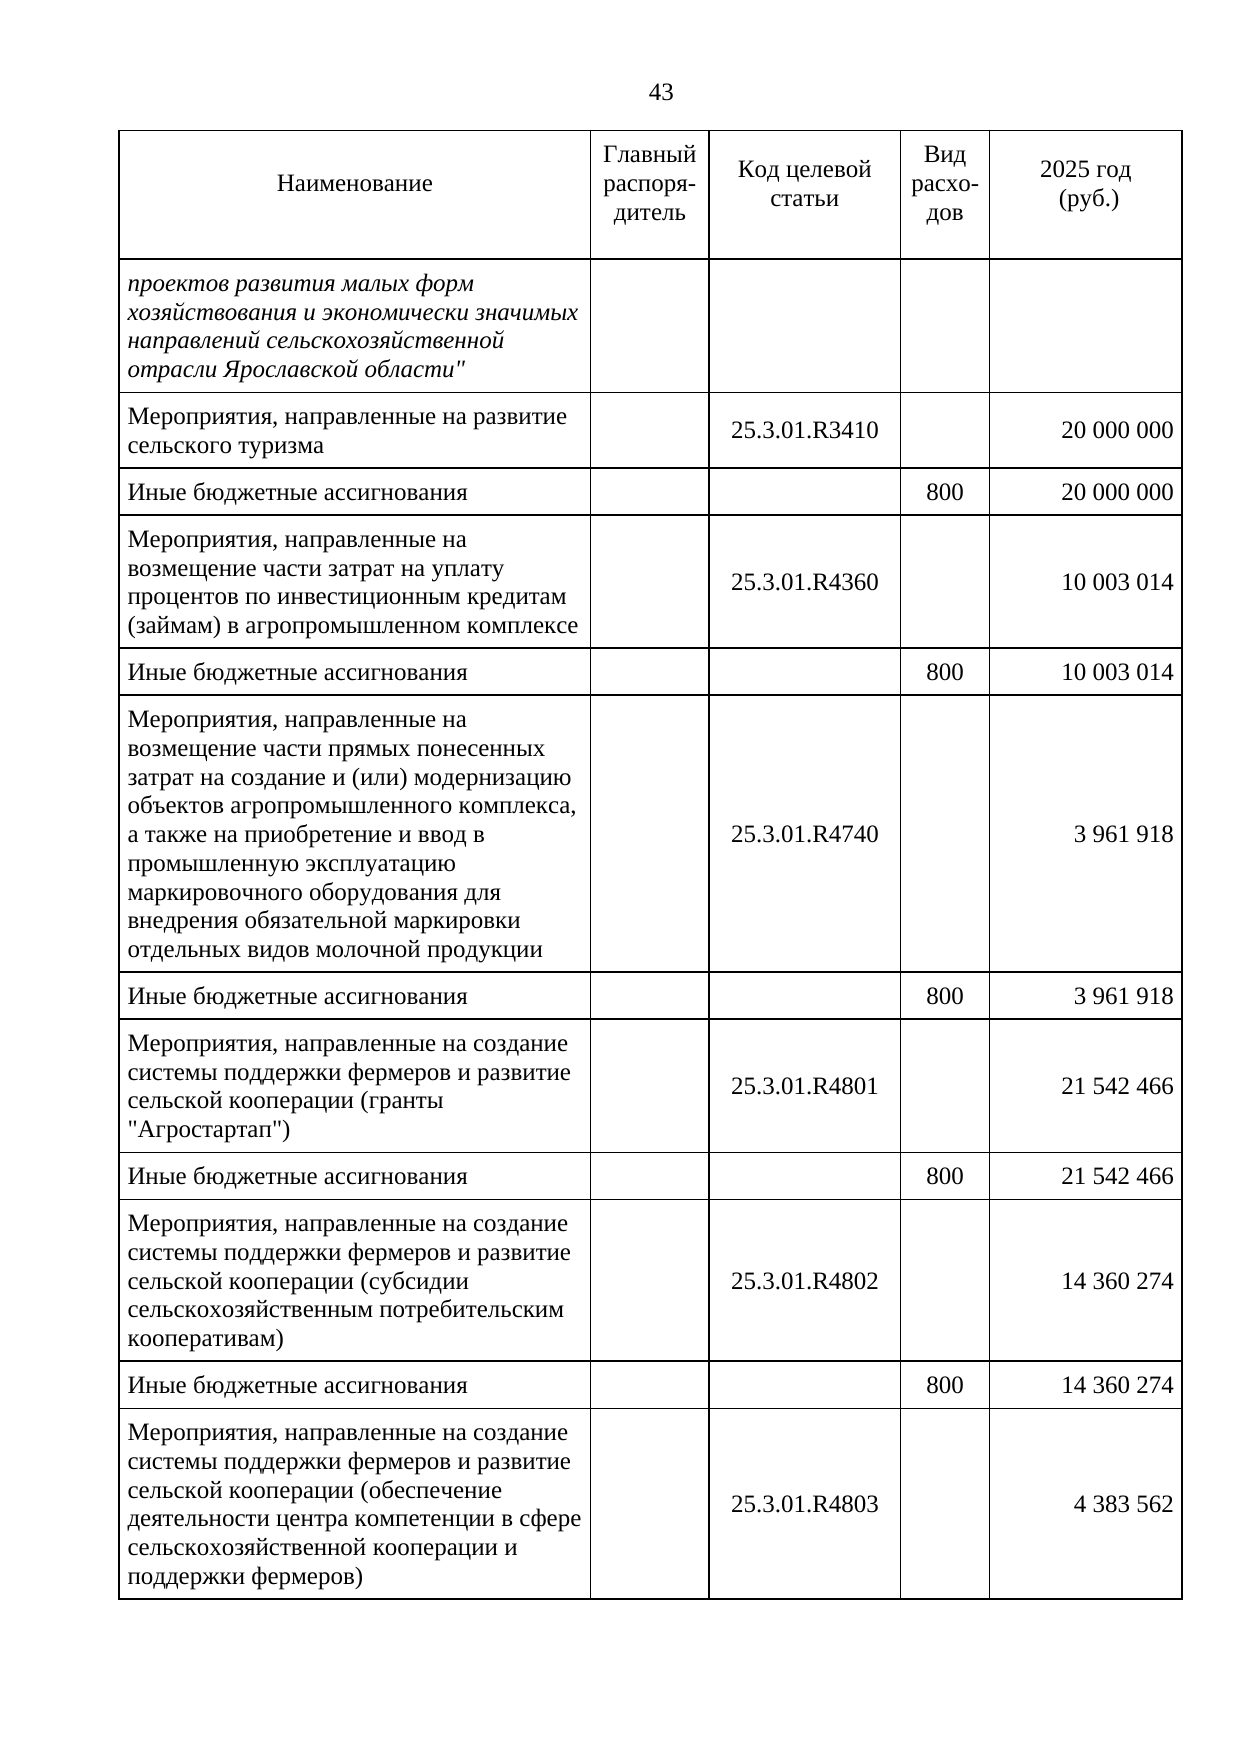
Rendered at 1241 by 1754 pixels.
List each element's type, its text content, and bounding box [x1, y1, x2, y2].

table_header Главный распоря-дитель [591, 131, 708, 258]
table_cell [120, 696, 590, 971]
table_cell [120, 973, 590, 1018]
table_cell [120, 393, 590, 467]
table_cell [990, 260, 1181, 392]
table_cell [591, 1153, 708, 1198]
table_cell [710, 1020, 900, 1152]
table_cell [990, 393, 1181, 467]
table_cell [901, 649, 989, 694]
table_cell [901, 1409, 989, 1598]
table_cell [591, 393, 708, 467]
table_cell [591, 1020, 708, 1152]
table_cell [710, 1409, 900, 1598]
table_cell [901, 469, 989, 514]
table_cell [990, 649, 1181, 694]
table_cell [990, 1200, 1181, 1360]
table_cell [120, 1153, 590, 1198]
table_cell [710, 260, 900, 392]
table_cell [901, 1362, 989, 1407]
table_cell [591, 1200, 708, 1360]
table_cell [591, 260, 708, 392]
table_header Вид расхо-дов [901, 131, 989, 258]
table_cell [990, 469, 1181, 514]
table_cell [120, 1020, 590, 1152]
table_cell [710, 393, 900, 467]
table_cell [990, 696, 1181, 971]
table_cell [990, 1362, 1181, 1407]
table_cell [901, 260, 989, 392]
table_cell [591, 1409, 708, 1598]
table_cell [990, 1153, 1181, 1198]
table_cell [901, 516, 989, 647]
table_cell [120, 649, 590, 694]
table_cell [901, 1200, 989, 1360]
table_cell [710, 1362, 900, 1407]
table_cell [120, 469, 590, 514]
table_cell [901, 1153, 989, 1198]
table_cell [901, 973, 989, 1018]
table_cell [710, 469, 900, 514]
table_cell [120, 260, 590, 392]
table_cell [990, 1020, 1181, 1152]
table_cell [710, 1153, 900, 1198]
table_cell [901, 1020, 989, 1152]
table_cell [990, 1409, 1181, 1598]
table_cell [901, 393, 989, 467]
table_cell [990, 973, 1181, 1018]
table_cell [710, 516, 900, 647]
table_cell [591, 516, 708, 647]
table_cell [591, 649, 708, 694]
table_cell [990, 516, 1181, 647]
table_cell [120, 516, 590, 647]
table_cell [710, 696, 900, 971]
table_header Наименование [120, 131, 590, 258]
table_header 2025 год (руб.) [990, 131, 1181, 258]
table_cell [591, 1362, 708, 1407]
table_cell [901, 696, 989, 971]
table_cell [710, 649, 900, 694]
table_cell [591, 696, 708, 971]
table_header Код целевой статьи [710, 131, 900, 258]
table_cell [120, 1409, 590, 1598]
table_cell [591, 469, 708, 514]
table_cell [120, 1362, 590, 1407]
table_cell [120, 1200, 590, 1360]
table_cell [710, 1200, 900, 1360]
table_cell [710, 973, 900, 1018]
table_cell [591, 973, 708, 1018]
